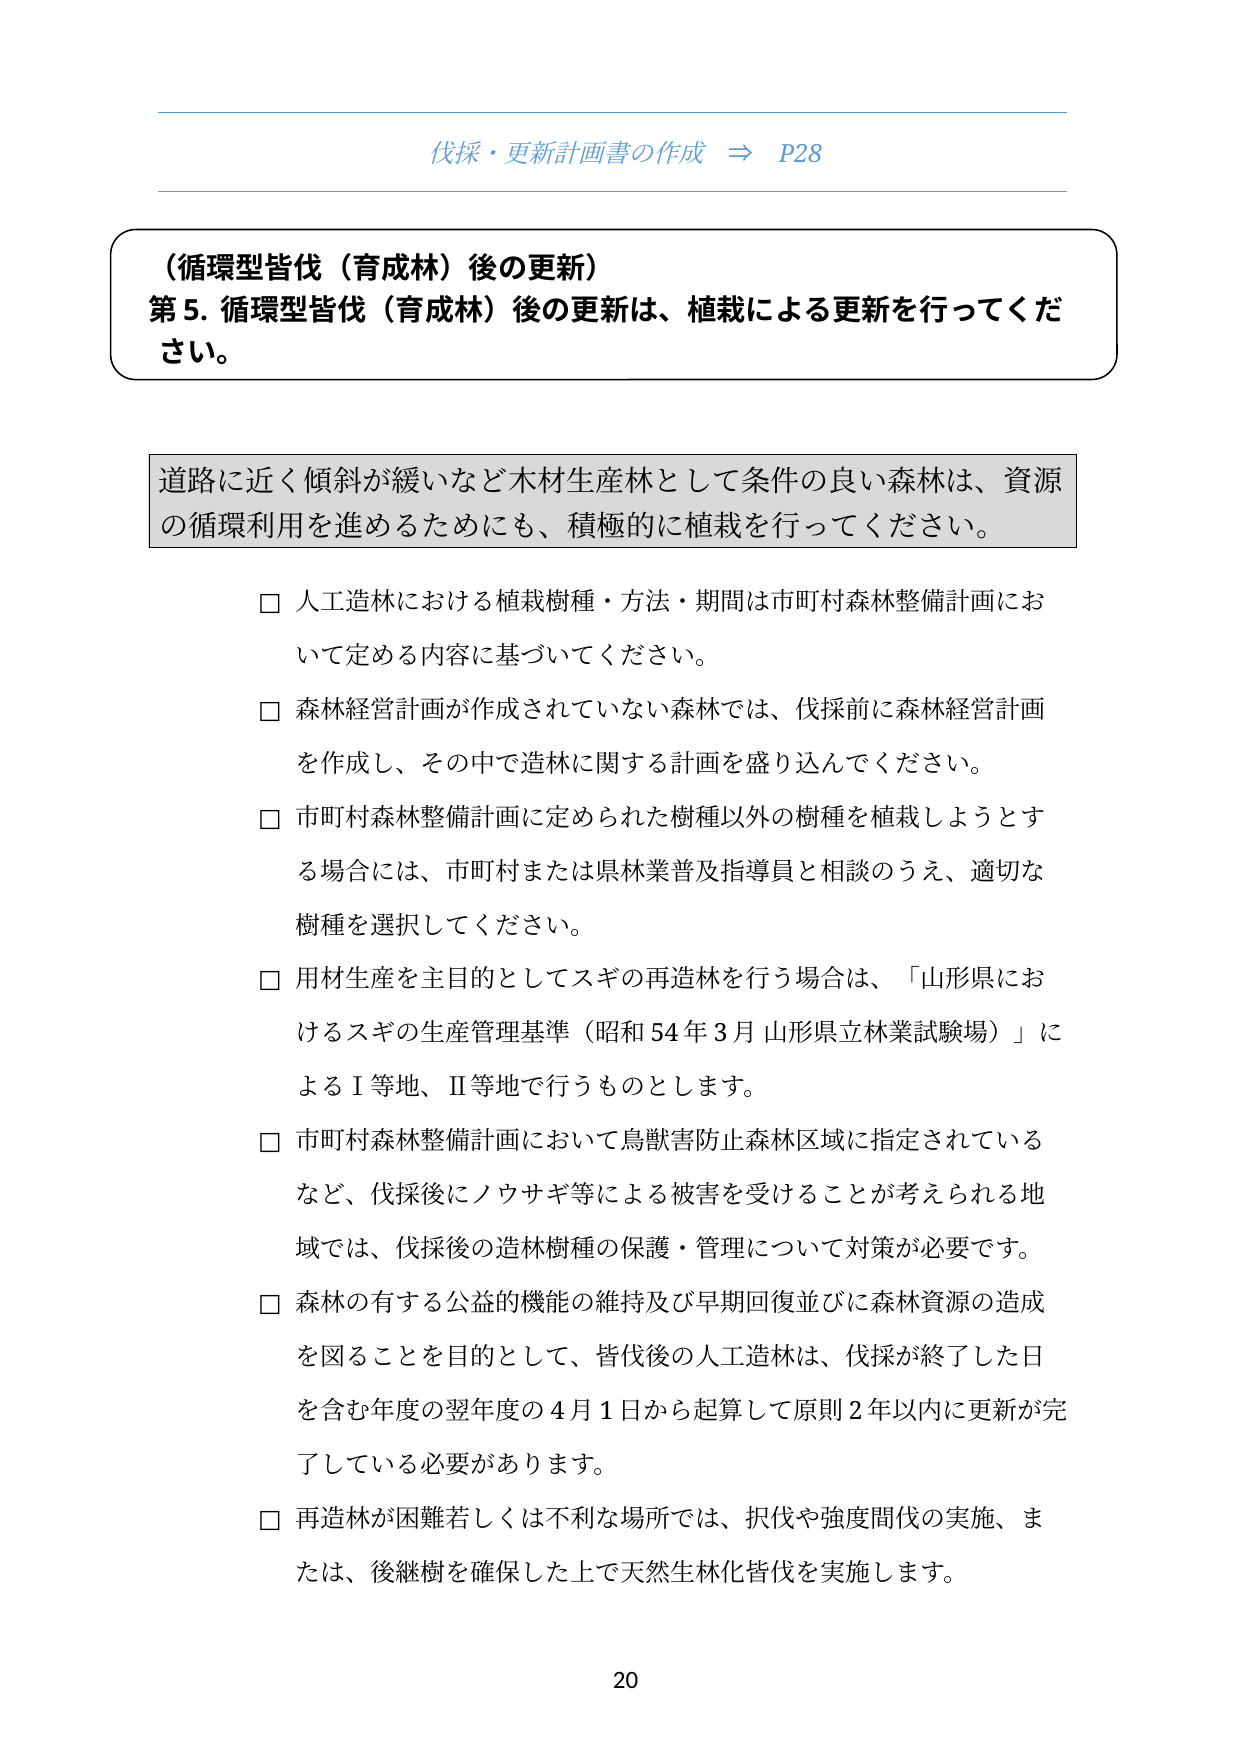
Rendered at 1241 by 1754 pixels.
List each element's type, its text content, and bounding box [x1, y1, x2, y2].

list 再造林が困難若しくは不利な場所では、択伐や強度間伐の実施、または、後継樹を確保した上で天然生林化皆伐を実施します。 [258, 1498, 1067, 1588]
subtitle 道路に近く傾斜が緩いなど木材生産林として条件の良い森林は、資源の循環利用を進めるためにも、積極的に植栽を行ってください。 [150, 455, 1076, 547]
list 人工造林における植栽樹種・方法・期間は市町村森林整備計画において定める内容に基づいてください。 [258, 582, 1067, 672]
list 用材生産を主目的としてスギの再造林を行う場合は、「山形県におけるスギの生産管理基準（昭和54年3月 山形県立林業試験場）」によるⅠ等地、Ⅱ等地で行うものとします。 [258, 959, 1067, 1103]
list 市町村森林整備計画において鳥獣害防止森林区域に指定されているなど、伐採後にノウサギ等による被害を受けることが考えられる地域では、伐採後の造林樹種の保護・管理について対策が必要です。 [258, 1121, 1067, 1265]
list 森林の有する公益的機能の維持及び早期回復並びに森林資源の造成を図ることを目的として、皆伐後の人工造林は、伐採が終了した日を含む年度の翌年度の4月1日から起算して原則2年以内に更新が完了している必要があります。 [258, 1283, 1067, 1480]
text 伐採・更新計画書の作成 ⇒ P22 [158, 113, 1067, 191]
list 市町村森林整備計画に定められた樹種以外の樹種を植栽しようとする場合には、市町村または県林業普及指導員と相談のうえ、適切な樹種を選択してください。 [258, 797, 1067, 941]
list 森林経営計画が作成されていない森林では、伐採前に森林経営計画を作成し、その中で造林に関する計画を盛り込んでください。 [258, 690, 1067, 779]
